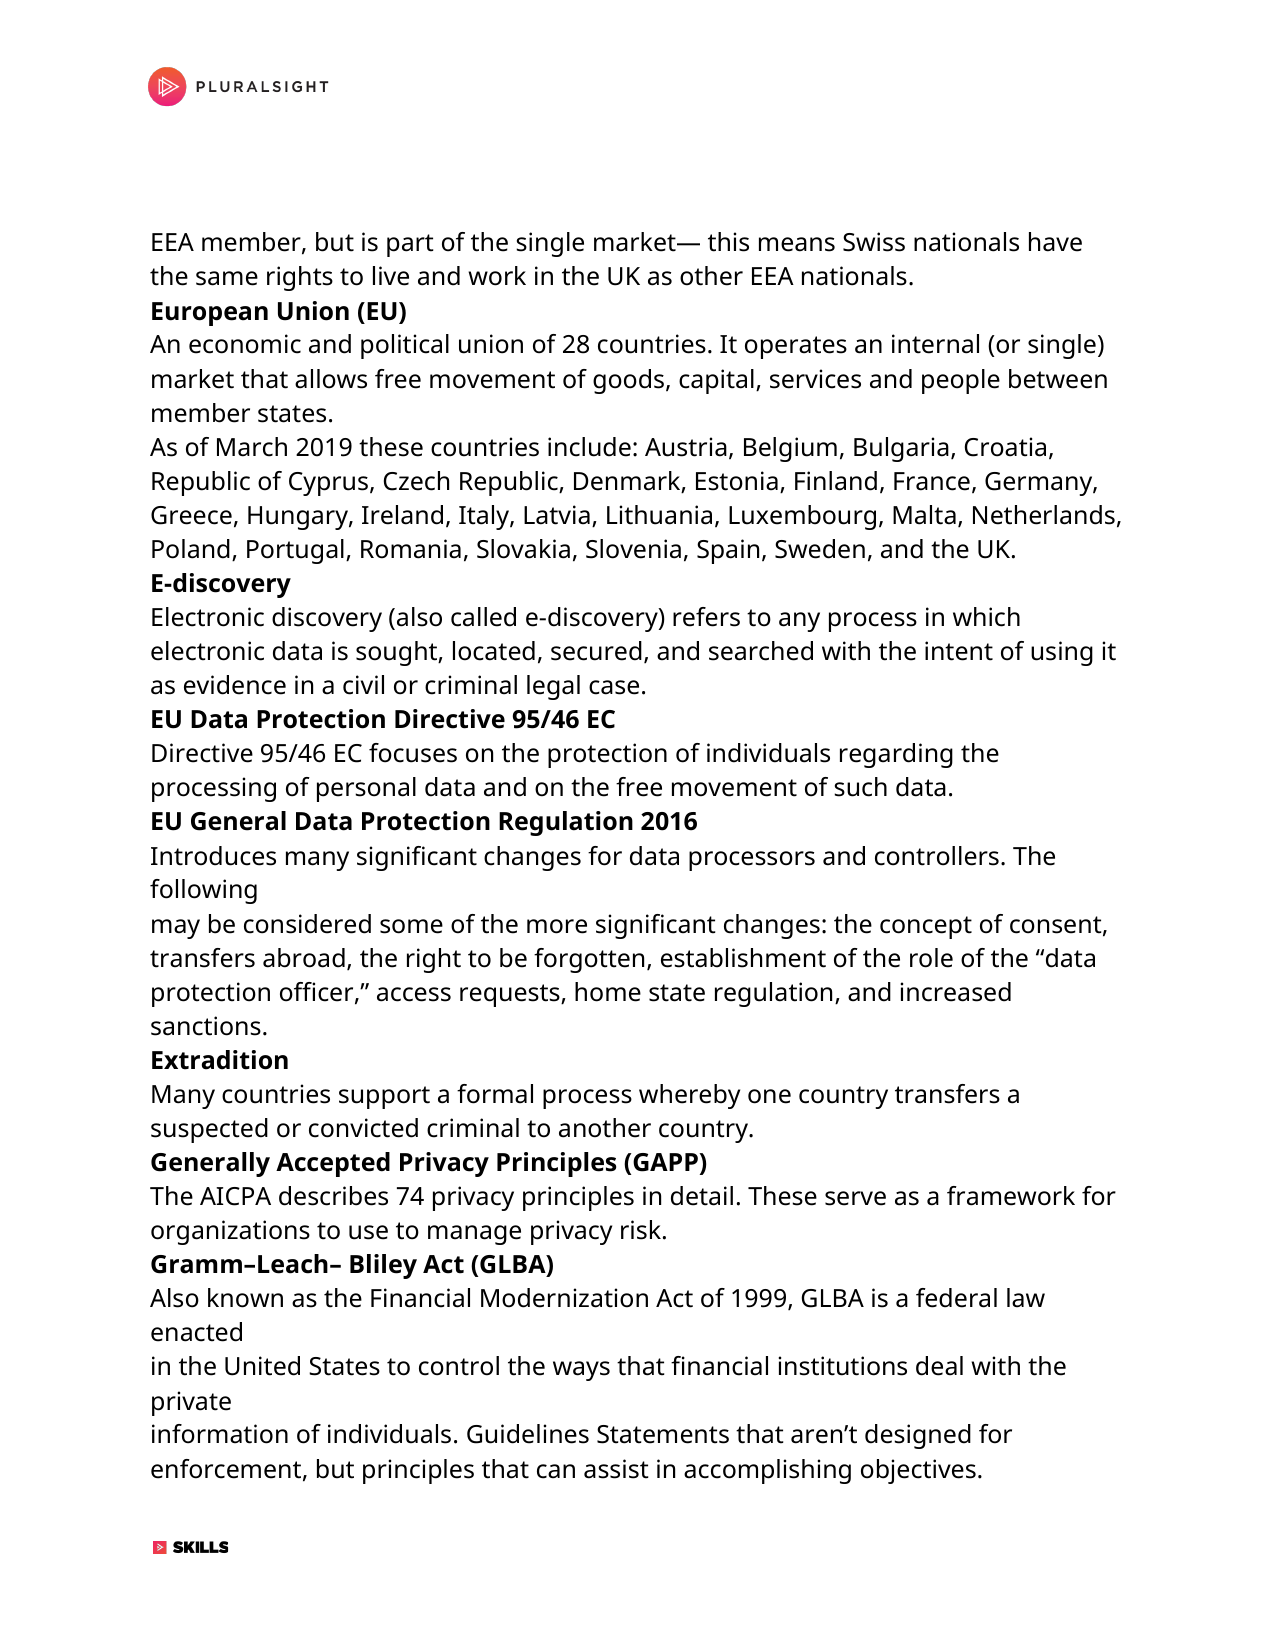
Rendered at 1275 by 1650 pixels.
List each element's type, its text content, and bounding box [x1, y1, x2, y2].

text As of March 2019 these countries include: Austria, Belgium, Bulgaria, Croatia, Republic of Cyprus, Czech Republic, Denmark, Estonia, Finland, France, Germany, Greece, Hungary, Ireland, Italy, Latvia, Lithuania, Luxembourg, Malta, Netherlands, Poland, Portugal, Romania, Slovakia, Slovenia, Spain, Sweden, and the UK. [150, 429, 1125, 566]
text E-discovery [150, 566, 1125, 600]
text Gramm–Leach– Bliley Act (GLBA) [150, 1247, 1125, 1281]
text information of individuals. Guidelines Statements that aren’t designed for enforcement, but principles that can assist in accomplishing objectives. [150, 1417, 1125, 1485]
text in the United States to control the ways that financial institutions deal with the private [150, 1349, 1125, 1417]
picture [139, 59, 336, 114]
text The AICPA describes 74 privacy principles in detail. These serve as a framework for organizations to use to manage privacy risk. [150, 1179, 1125, 1247]
text EU Data Protection Directive 95/46 EC [150, 702, 1125, 736]
text European Union (EU) [150, 293, 1125, 327]
text EU General Data Protection Regulation 2016 [150, 804, 1125, 838]
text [150, 225, 1125, 293]
text Extradition [150, 1042, 1125, 1077]
text may be considered some of the more significant changes: the concept of consent, transfers abroad, the right to be forgotten, establishment of the role of the “data protection officer,” access requests, home state regulation, and increased sanctions. [150, 906, 1125, 1042]
text Also known as the Financial Modernization Act of 1999, GLBA is a federal law enacted [150, 1281, 1125, 1349]
text Many countries support a formal process whereby one country transfers a suspected or convicted criminal to another country. [150, 1077, 1125, 1145]
text Generally Accepted Privacy Principles (GAPP) [150, 1145, 1125, 1179]
text Introduces many significant changes for data processors and controllers. The following [150, 838, 1125, 906]
text Directive 95/46 EC focuses on the protection of individuals regarding the processing of personal data and on the free movement of such data. [150, 736, 1125, 804]
picture [153, 1541, 229, 1554]
text An economic and political union of 28 countries. It operates an internal (or single) market that allows free movement of goods, capital, services and people between member states. [150, 327, 1125, 429]
text Electronic discovery (also called e-discovery) refers to any process in which electronic data is sought, located, secured, and searched with the intent of using it as evidence in a civil or criminal legal case. [150, 600, 1125, 702]
